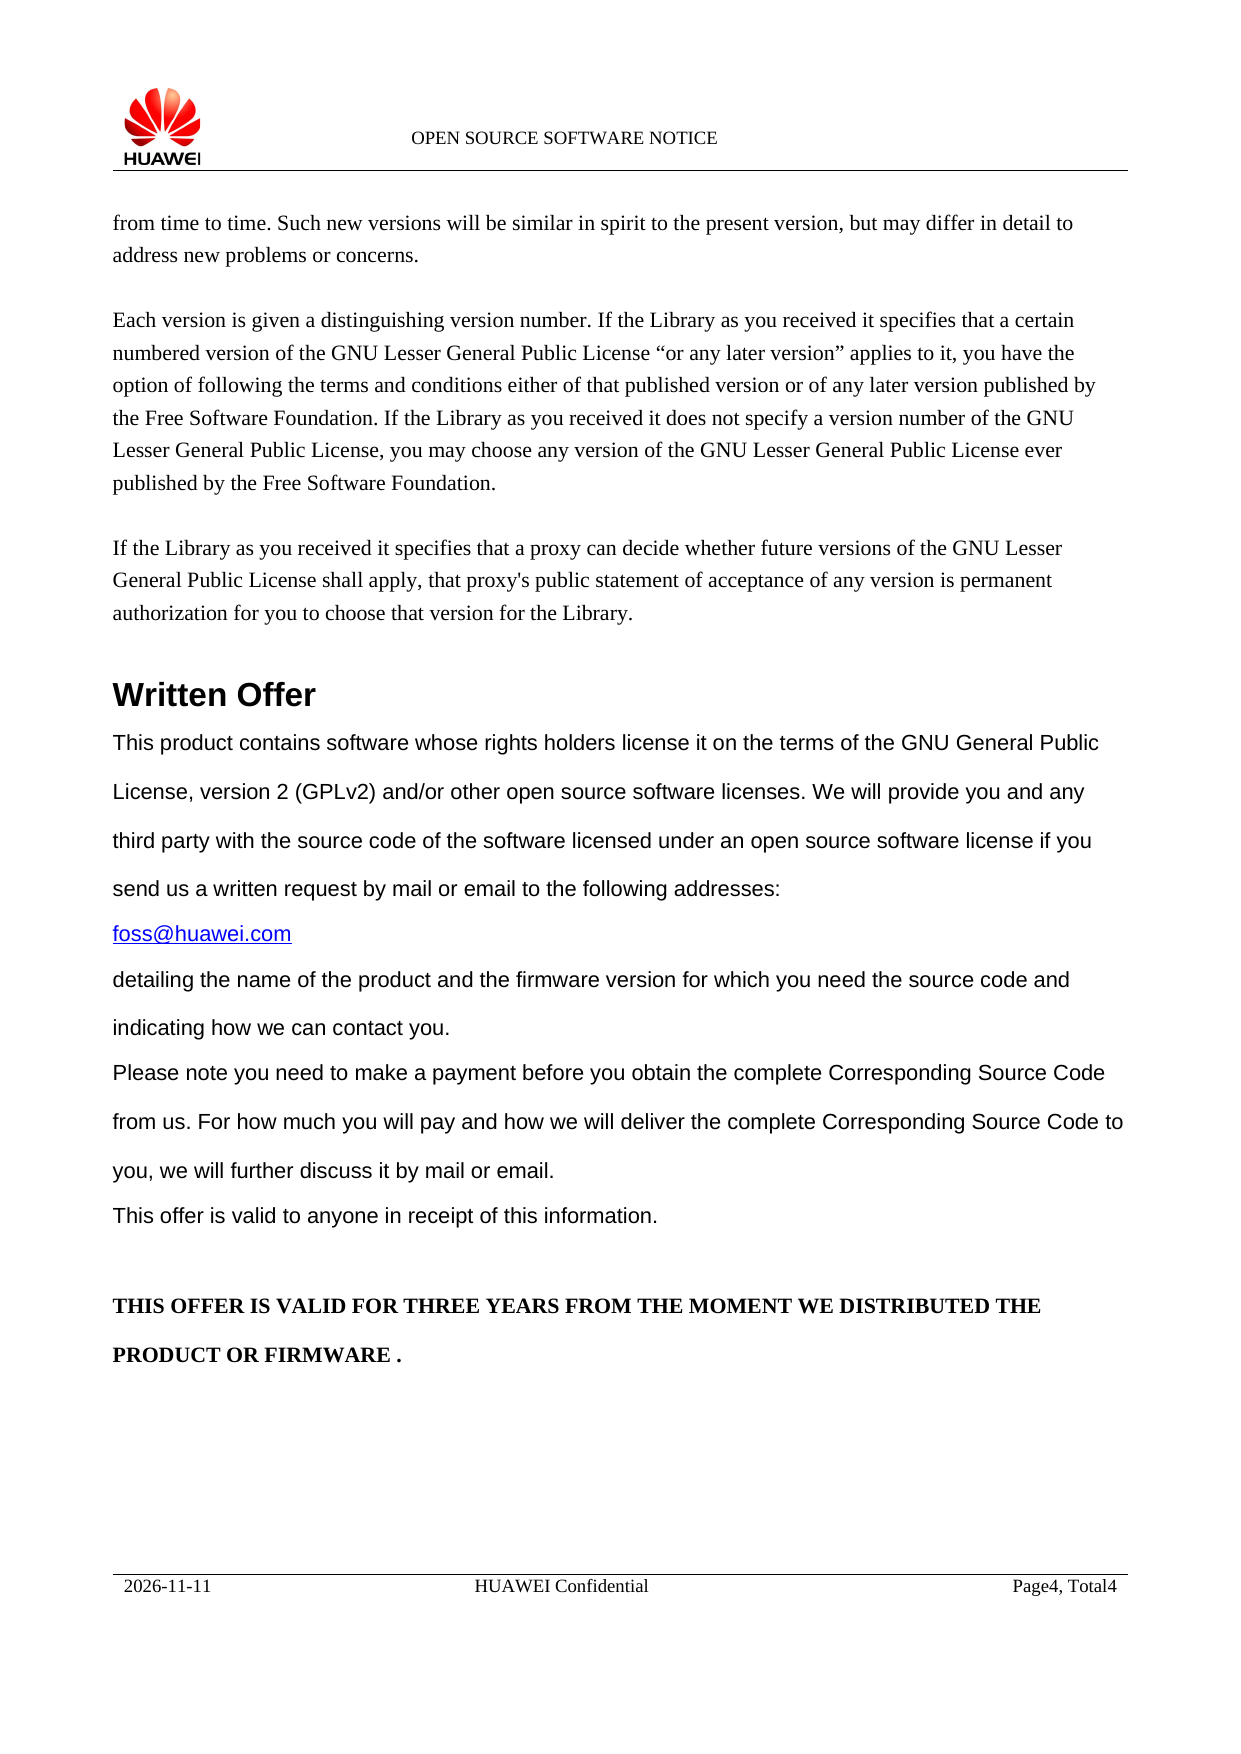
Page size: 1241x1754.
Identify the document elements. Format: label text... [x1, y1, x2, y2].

text Each version is given a distinguishing version number. If the Library as you received it specifies that a certain numbered version of the GNU Lesser General Public License “or any later version” applies to it, you have the option of following the terms and conditions either of that published version or of any later version published by the Free Software Foundation. If the Library as you received it does not specify a version number of the GNU Lesser General Public License, you may choose any version of the GNU Lesser General Public License ever published by the Free Software Foundation. [112, 304, 1128, 499]
text Please note you need to make a payment before you obtain the complete Corresponding Source Code from us. For how much you will pay and how we will deliver the complete Corresponding Source Code to you, we will further discuss it by mail or email. [112, 1057, 1128, 1187]
text If the Library as you received it specifies that a proxy can decide whether future versions of the GNU Lesser General Public License shall apply, that proxy's public statement of acceptance of any version is permanent authorization for you to choose that version for the Library. [112, 531, 1128, 629]
text This product contains software whose rights holders license it on the terms of the GNU General Public License, version 2 (GPLv2) and/or other open source software licenses. We will provide you and any third party with the source code of the software licensed under an open source software license if you send us a written request by mail or email to the following addresses: [112, 726, 1128, 905]
text This offer is valid to anyone in receipt of this information. [112, 1199, 1128, 1232]
text detailing the name of the product and the firmware version for which you need the source code and indicating how we can contact you. [112, 963, 1128, 1044]
text foss@huawei.com [112, 918, 1128, 950]
text This offer is valid for three years from the moment we distributed the product or firmware . [112, 1289, 1128, 1371]
text Written Offer [112, 661, 1128, 726]
picture [124, 88, 201, 165]
